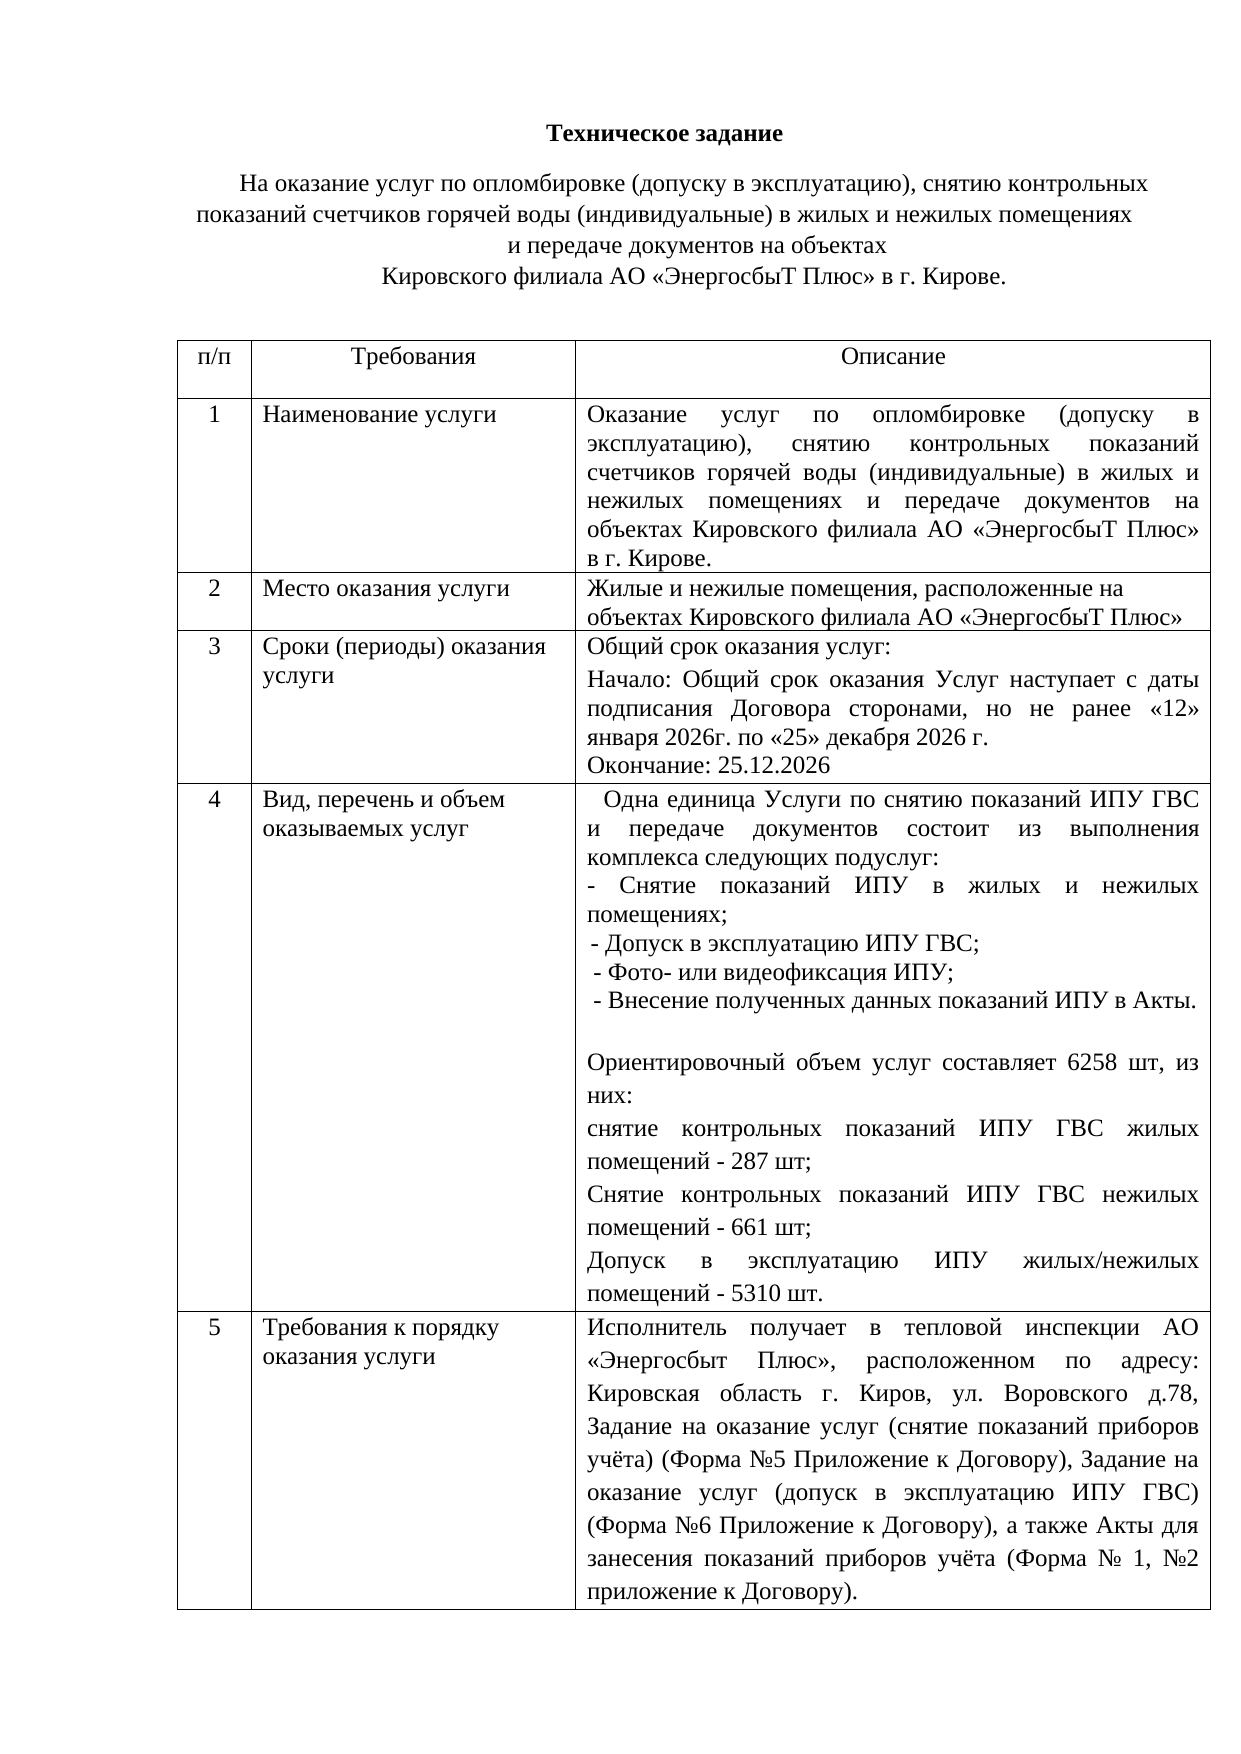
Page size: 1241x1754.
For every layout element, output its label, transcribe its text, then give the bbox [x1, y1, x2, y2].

table_cell 3 [178, 631, 251, 783]
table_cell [576, 1312, 1210, 1609]
text На оказание услуг по опломбировке (допуску в эксплуатацию), снятию контрольных показаний счетчиков горячей воды (индивидуальные) в жилых и нежилых помещениях [177, 168, 1152, 228]
table_header Описание [576, 341, 1210, 398]
table_cell Одна единица Услуги по снятию показаний ИПУ ГВС и передаче документов состоит из выполнения комплекса следующих подуслуг: - Снятие показаний ИПУ в жилых и нежилых помещениях; - Допуск в эксплуатацию ИПУ ГВС; - Фото- или видеофиксация ИПУ; - Внесение полученных данных показаний ИПУ в Акты. Ориентировочный объем услуг составляет 6258 шт, из них: снятие контрольных показаний ИПУ ГВС жилых помещений - 287 шт; Снятие контрольных показаний ИПУ ГВС нежилых помещений - 661 шт; Допуск в эксплуатацию ИПУ жилых/нежилых помещений - 5310 шт. [576, 784, 1210, 1311]
table_cell 1 [178, 399, 251, 572]
table_cell 2 [178, 573, 251, 630]
table_cell Общий срок оказания услуг: Начало: Общий срок оказания Услуг наступает с даты подписания Договора сторонами, но не ранее «12» января 2026г. по «25» декабря 2026 г. Окончание: 25.12.2026 [576, 631, 1210, 783]
text Кировского филиала АО «ЭнергосбыТ Плюс» в г. Кирове. [177, 261, 1152, 290]
table_cell Наименование услуги [252, 399, 575, 572]
table_header Требования [252, 341, 575, 398]
text и передаче документов на объектах [177, 230, 1152, 259]
table_cell 5 [178, 1312, 251, 1609]
table_cell Сроки (периоды) оказания услуги [252, 631, 575, 783]
text Техническое задание [177, 118, 1152, 147]
table_cell 4 [178, 784, 251, 1311]
table_cell Жилые и нежилые помещения, расположенные на объектах Кировского филиала АО «ЭнергосбыТ Плюс» [576, 573, 1210, 630]
table_header п/п [178, 341, 251, 398]
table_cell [252, 1312, 575, 1609]
table_cell Место оказания услуги [252, 573, 575, 630]
table_cell Оказание услуг по опломбировке (допуску в эксплуатацию), снятию контрольных показаний счетчиков горячей воды (индивидуальные) в жилых и нежилых помещениях и передаче документов на объектах Кировского филиала АО «ЭнергосбыТ Плюс» в г. Кирове. [576, 399, 1210, 572]
table_cell Вид, перечень и объем оказываемых услуг [252, 784, 575, 1311]
